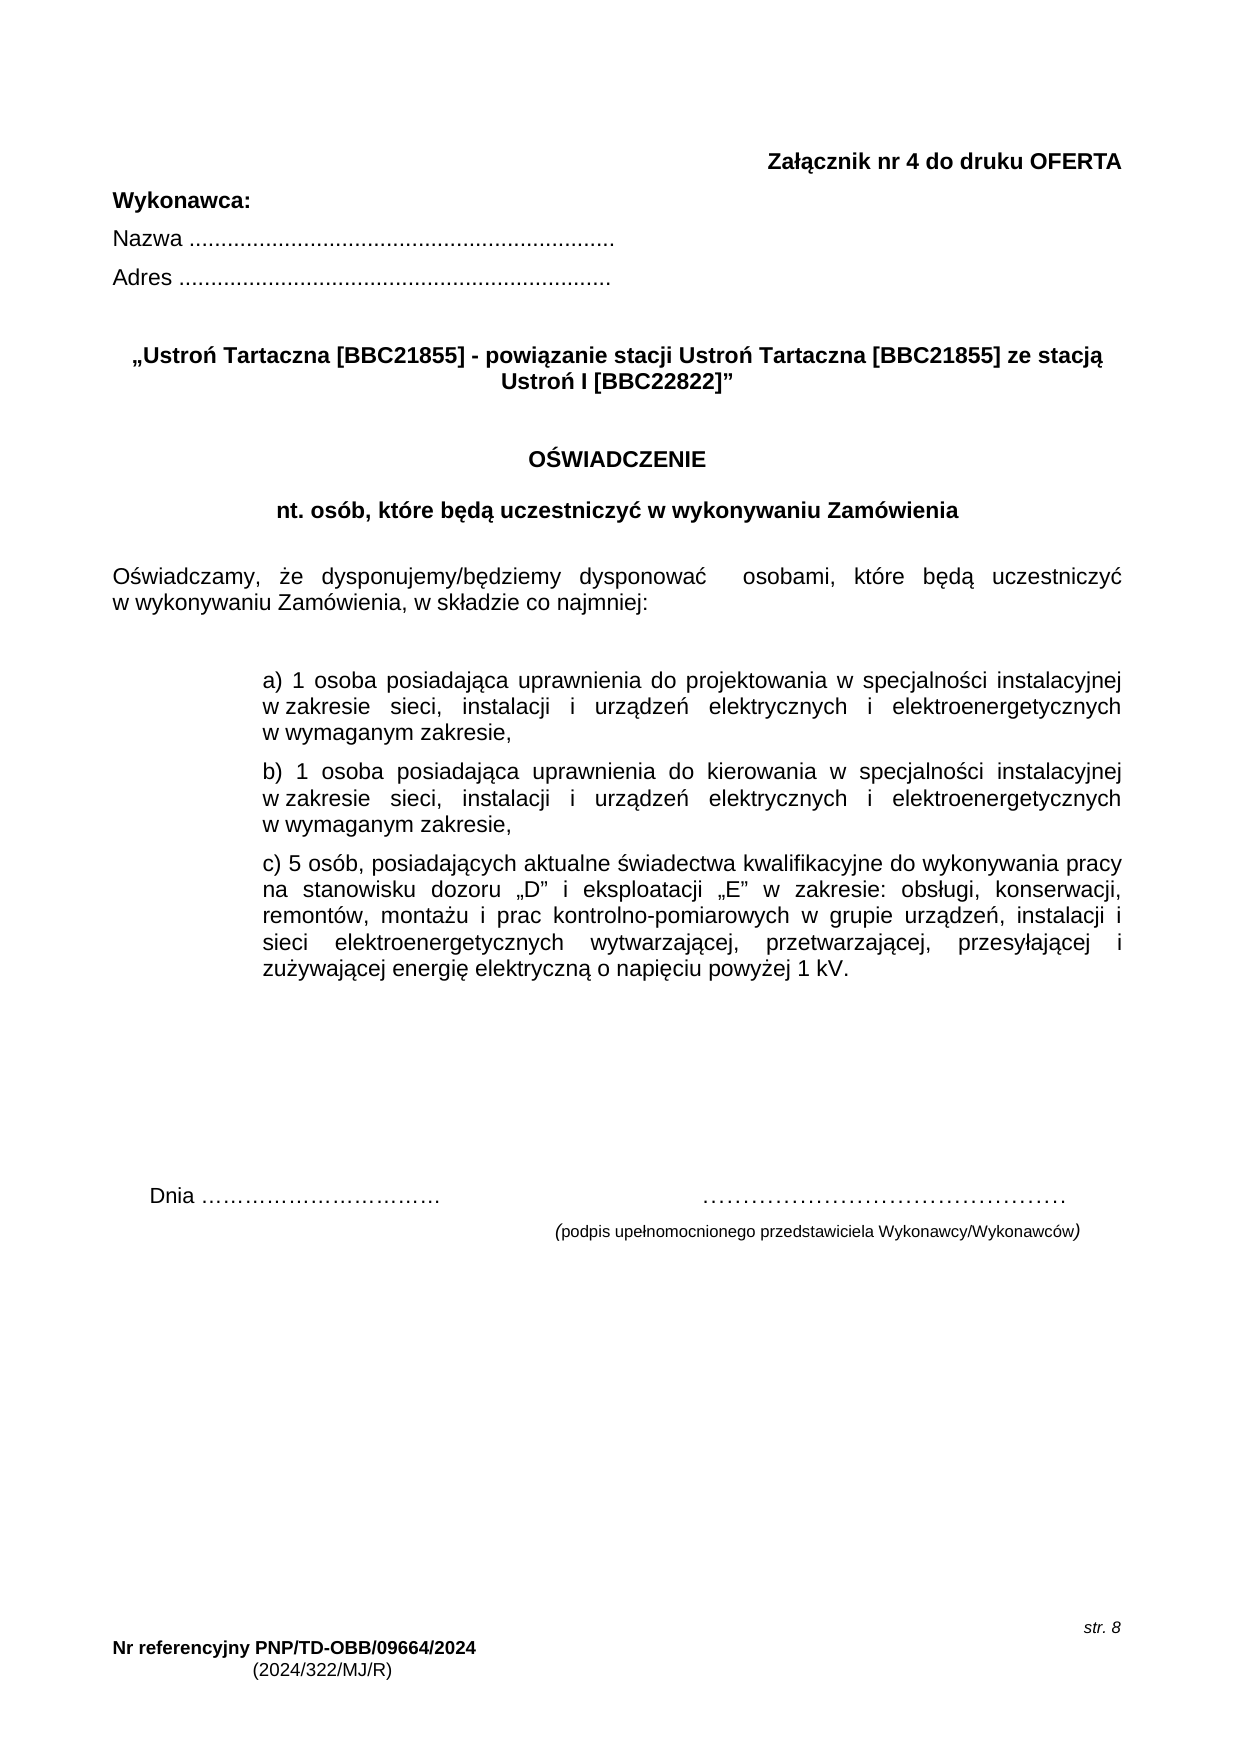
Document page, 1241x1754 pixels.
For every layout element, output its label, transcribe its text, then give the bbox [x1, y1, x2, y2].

text (podpis upełnomocnionego przedstawiciela Wykonawcy/Wykonawców) [481, 1220, 1122, 1242]
text a) 1 osoba posiadająca uprawnienia do projektowania w specjalności instalacyjnej w zakresie sieci, instalacji i urządzeń elektrycznych i elektroenergetycznych w wymaganym zakresie, [262, 667, 1122, 746]
text Adres .................................................................... [112, 264, 1122, 291]
text b) 1 osoba posiadająca uprawnienia do kierowania w specjalności instalacyjnej w zakresie sieci, instalacji i urządzeń elektrycznych i elektroenergetycznych w wymaganym zakresie, [262, 758, 1122, 837]
text Dnia …………………………… ............................................. [149, 1183, 1122, 1208]
text OŚWIADCZENIE [112, 446, 1122, 472]
text „Ustroń Tartaczna [BBC21855] - powiązanie stacji Ustroń Tartaczna [BBC21855] ze stacją Ustroń I [BBC22822]” [112, 342, 1122, 395]
text c) 5 osób, posiadających aktualne świadectwa kwalifikacyjne do wykonywania pracy na stanowisku dozoru „D” i eksploatacji „E” w zakresie: obsługi, konserwacji, remontów, montażu i prac kontrolno-pomiarowych w grupie urządzeń, instalacji i sieci elektroenergetycznych wytwarzającej, przetwarzającej, przesyłającej i zużywającej energię elektryczną o napięciu powyżej 1 kV. [262, 850, 1122, 982]
text Wykonawca: [112, 187, 1122, 213]
text Nazwa ................................................................... [112, 225, 1122, 252]
text Załącznik nr 4 do druku OFERTA [112, 148, 1122, 174]
text Oświadczamy, że dysponujemy/będziemy dysponować osobami, które będą uczestniczyć w wykonywaniu Zamówienia, w składzie co najmniej: [112, 563, 1122, 615]
text nt. osób, które będą uczestniczyć w wykonywaniu Zamówienia [112, 497, 1122, 524]
